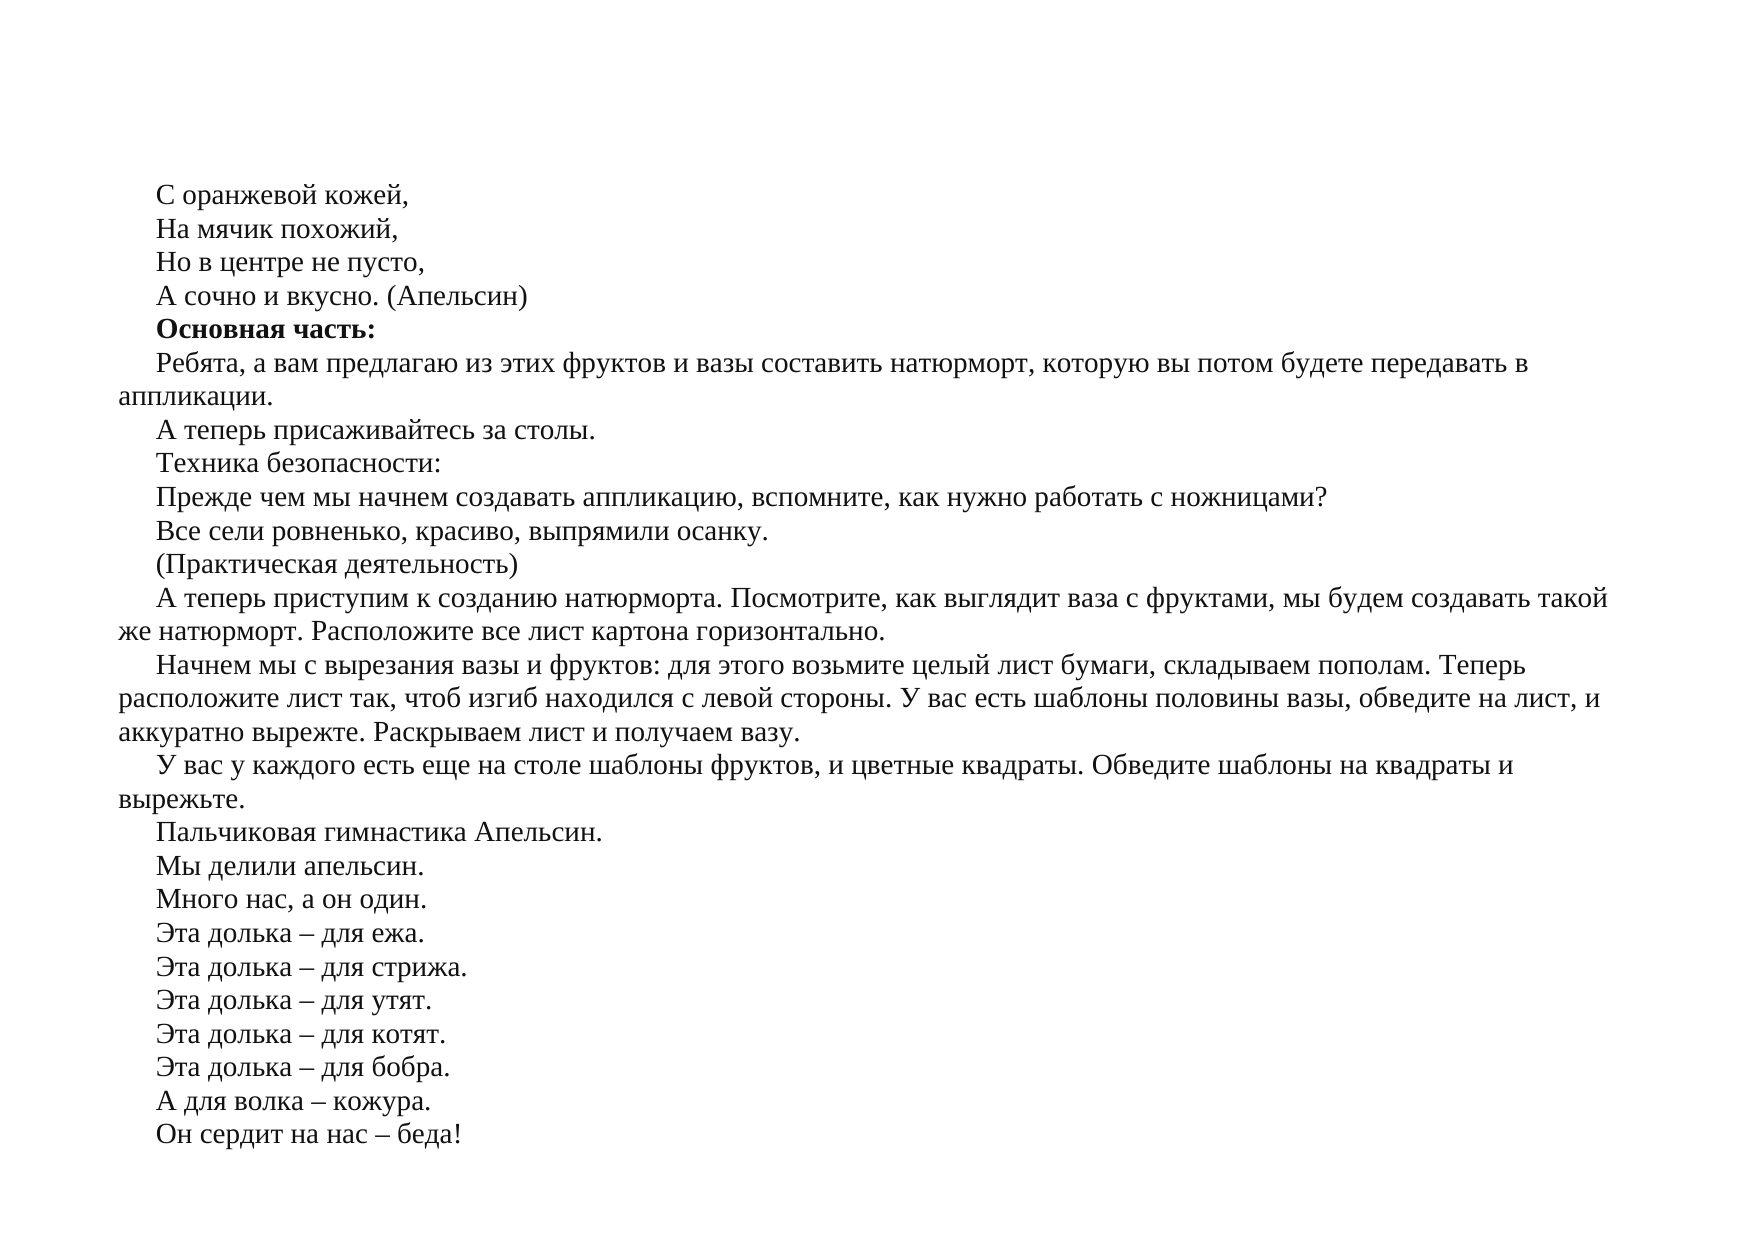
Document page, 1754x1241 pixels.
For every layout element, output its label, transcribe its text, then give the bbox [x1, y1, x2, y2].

text Техника безопасности: [118, 446, 1636, 479]
text Эта долька – для утят. [118, 982, 1636, 1016]
text Много нас, а он один. [118, 882, 1636, 915]
text А для волка – кожура. [118, 1083, 1636, 1116]
text А сочно и вкусно. (Апельсин) [118, 278, 1636, 311]
text Все сели ровненько, красиво, выпрямили осанку. [118, 513, 1636, 546]
text Мы делили апельсин. [118, 848, 1636, 882]
text Начнем мы с вырезания вазы и фруктов: для этого возьмите целый лист бумаги, складываем пополам. Теперь расположите лист так, чтоб изгиб находился с левой стороны. У вас есть шаблоны половины вазы, обведите на лист, и аккуратно вырежте. Раскрываем лист и получаем вазу. [118, 647, 1636, 747]
text (Практическая деятельность) [118, 546, 1636, 580]
text Эта долька – для котят. [118, 1016, 1636, 1049]
text Он сердит на нас – беда! [118, 1116, 1636, 1150]
text С оранжевой кожей, [118, 177, 1636, 211]
text Эта долька – для ежа. [118, 915, 1636, 949]
text Основная часть: [118, 311, 1636, 345]
text А теперь приступим к созданию натюрморта. Посмотрите, как выглядит ваза с фруктами, мы будем создавать такой же натюрморт. Расположите все лист картона горизонтально. [118, 580, 1636, 647]
text На мячик похожий, [118, 211, 1636, 244]
text А теперь присаживайтесь за столы. [118, 412, 1636, 446]
text Пальчиковая гимнастика Апельсин. [118, 814, 1636, 848]
text Но в центре не пусто, [118, 244, 1636, 278]
text Ребята, а вам предлагаю из этих фруктов и вазы составить натюрморт, которую вы потом будете передавать в аппликации. [118, 345, 1636, 412]
text Прежде чем мы начнем создавать аппликацию, вспомните, как нужно работать с ножницами? [118, 479, 1636, 513]
text У вас у каждого есть еще на столе шаблоны фруктов, и цветные квадраты. Обведите шаблоны на квадраты и вырежьте. [118, 747, 1636, 814]
text Эта долька – для бобра. [118, 1049, 1636, 1083]
text Эта долька – для стрижа. [118, 949, 1636, 982]
